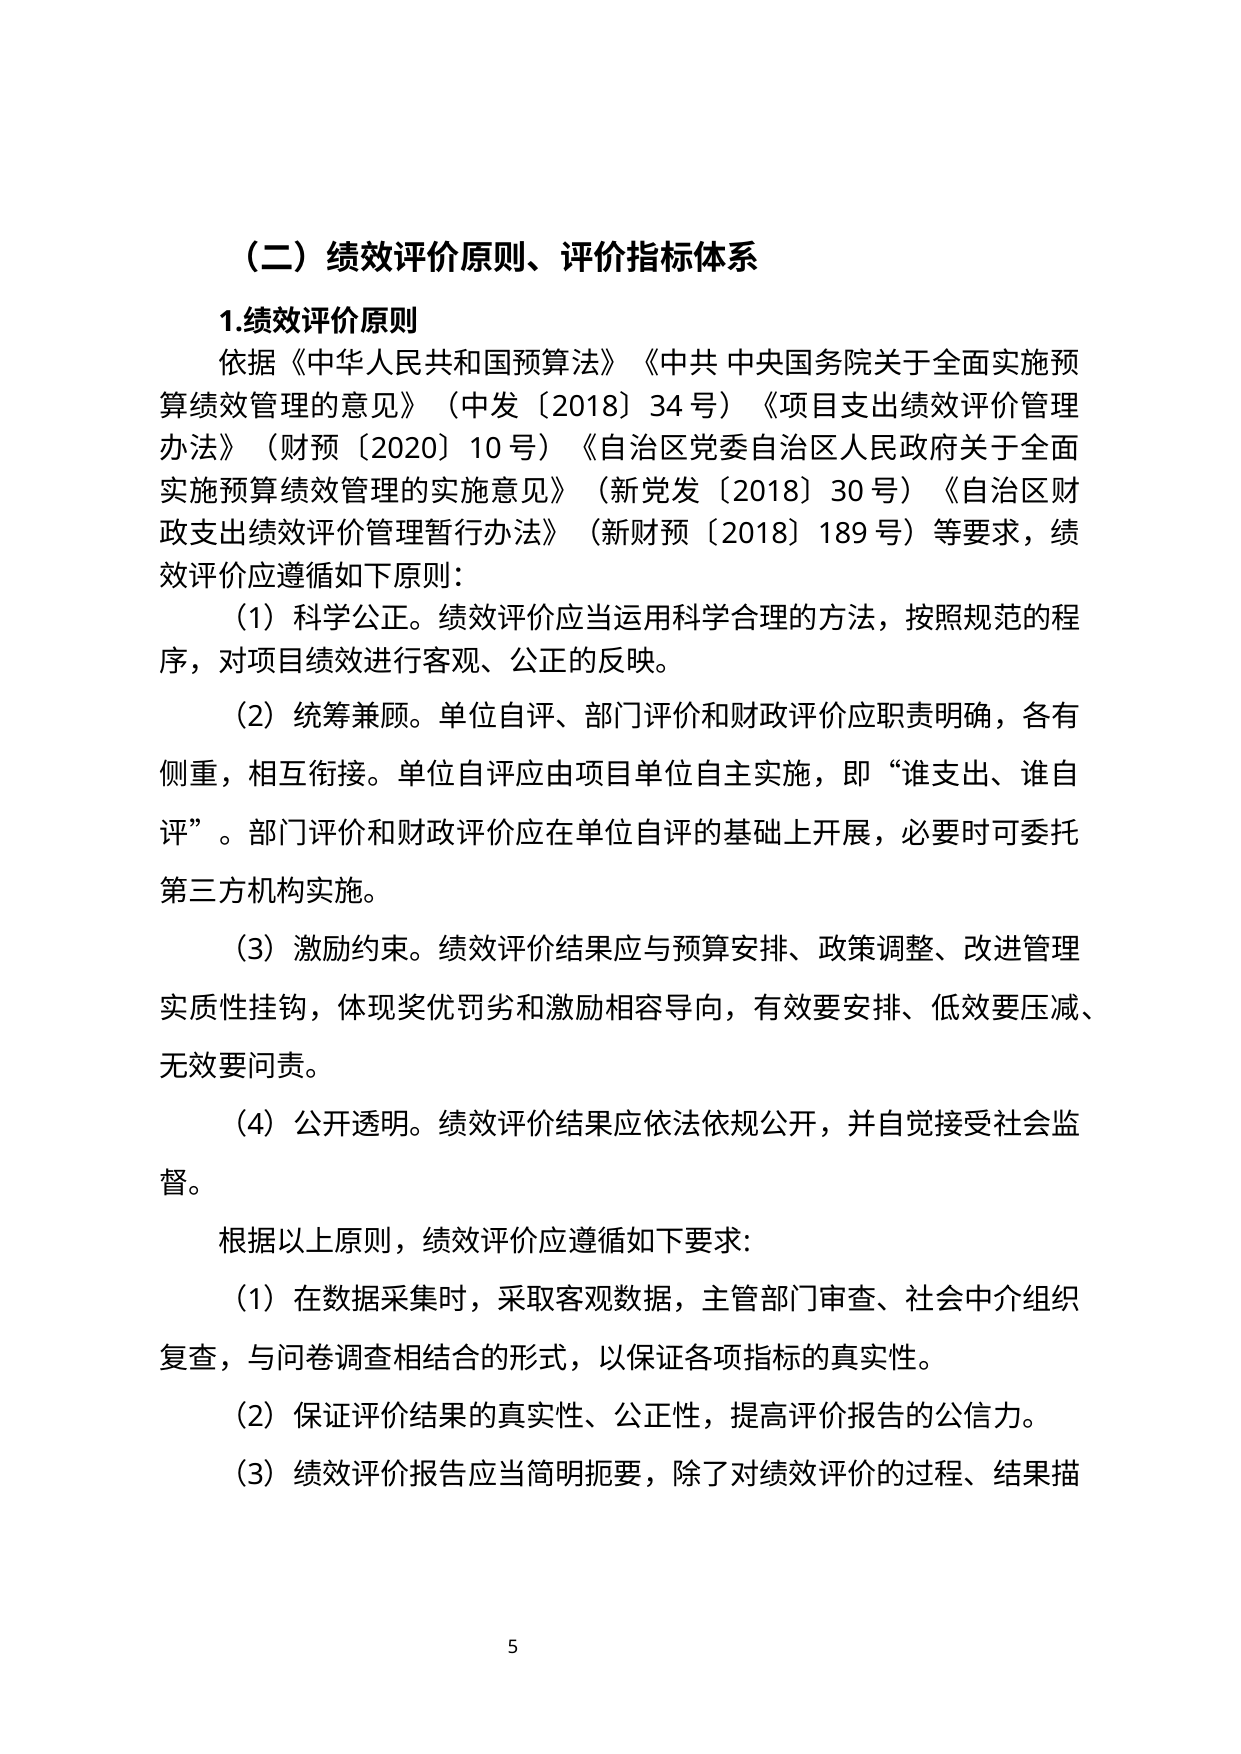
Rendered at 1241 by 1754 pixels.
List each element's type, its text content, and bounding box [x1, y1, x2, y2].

text 根据以上原则，绩效评价应遵循如下要求: [159, 1205, 1081, 1263]
subtitle 1.绩效评价原则 [159, 297, 1081, 340]
text 依据《中华人民共和国预算法》《中共 中央国务院关于全面实施预算绩效管理的意见》（中发〔2018〕34号）《项目支出绩效评价管理办法》（财预〔2020〕10号）《自治区党委自治区人民政府关于全面实施预算绩效管理的实施意见》（新党发〔2018〕30号）《自治区财政支出绩效评价管理暂行办法》（新财预〔2018〕189号）等要求，绩效评价应遵循如下原则： [159, 340, 1081, 595]
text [159, 1438, 1081, 1496]
text （3）激励约束。绩效评价结果应与预算安排、政策调整、改进管理实质性挂钩，体现奖优罚劣和激励相容导向，有效要安排、低效要压减、无效要问责。 [159, 913, 1081, 1088]
text （1）科学公正。绩效评价应当运用科学合理的方法，按照规范的程序，对项目绩效进行客观、公正的反映。 [159, 595, 1081, 680]
text （2）统筹兼顾。单位自评、部门评价和财政评价应职责明确，各有侧重，相互衔接。单位自评应由项目单位自主实施，即“谁支出、谁自评”。部门评价和财政评价应在单位自评的基础上开展，必要时可委托第三方机构实施。 [159, 680, 1081, 913]
subtitle （二）绩效评价原则、评价指标体系 [159, 212, 1081, 297]
text （1）在数据采集时，采取客观数据，主管部门审查、社会中介组织复查，与问卷调查相结合的形式，以保证各项指标的真实性。 [159, 1263, 1081, 1380]
text （4）公开透明。绩效评价结果应依法依规公开，并自觉接受社会监督。 [159, 1088, 1081, 1205]
text （2）保证评价结果的真实性、公正性，提高评价报告的公信力。 [159, 1380, 1081, 1438]
